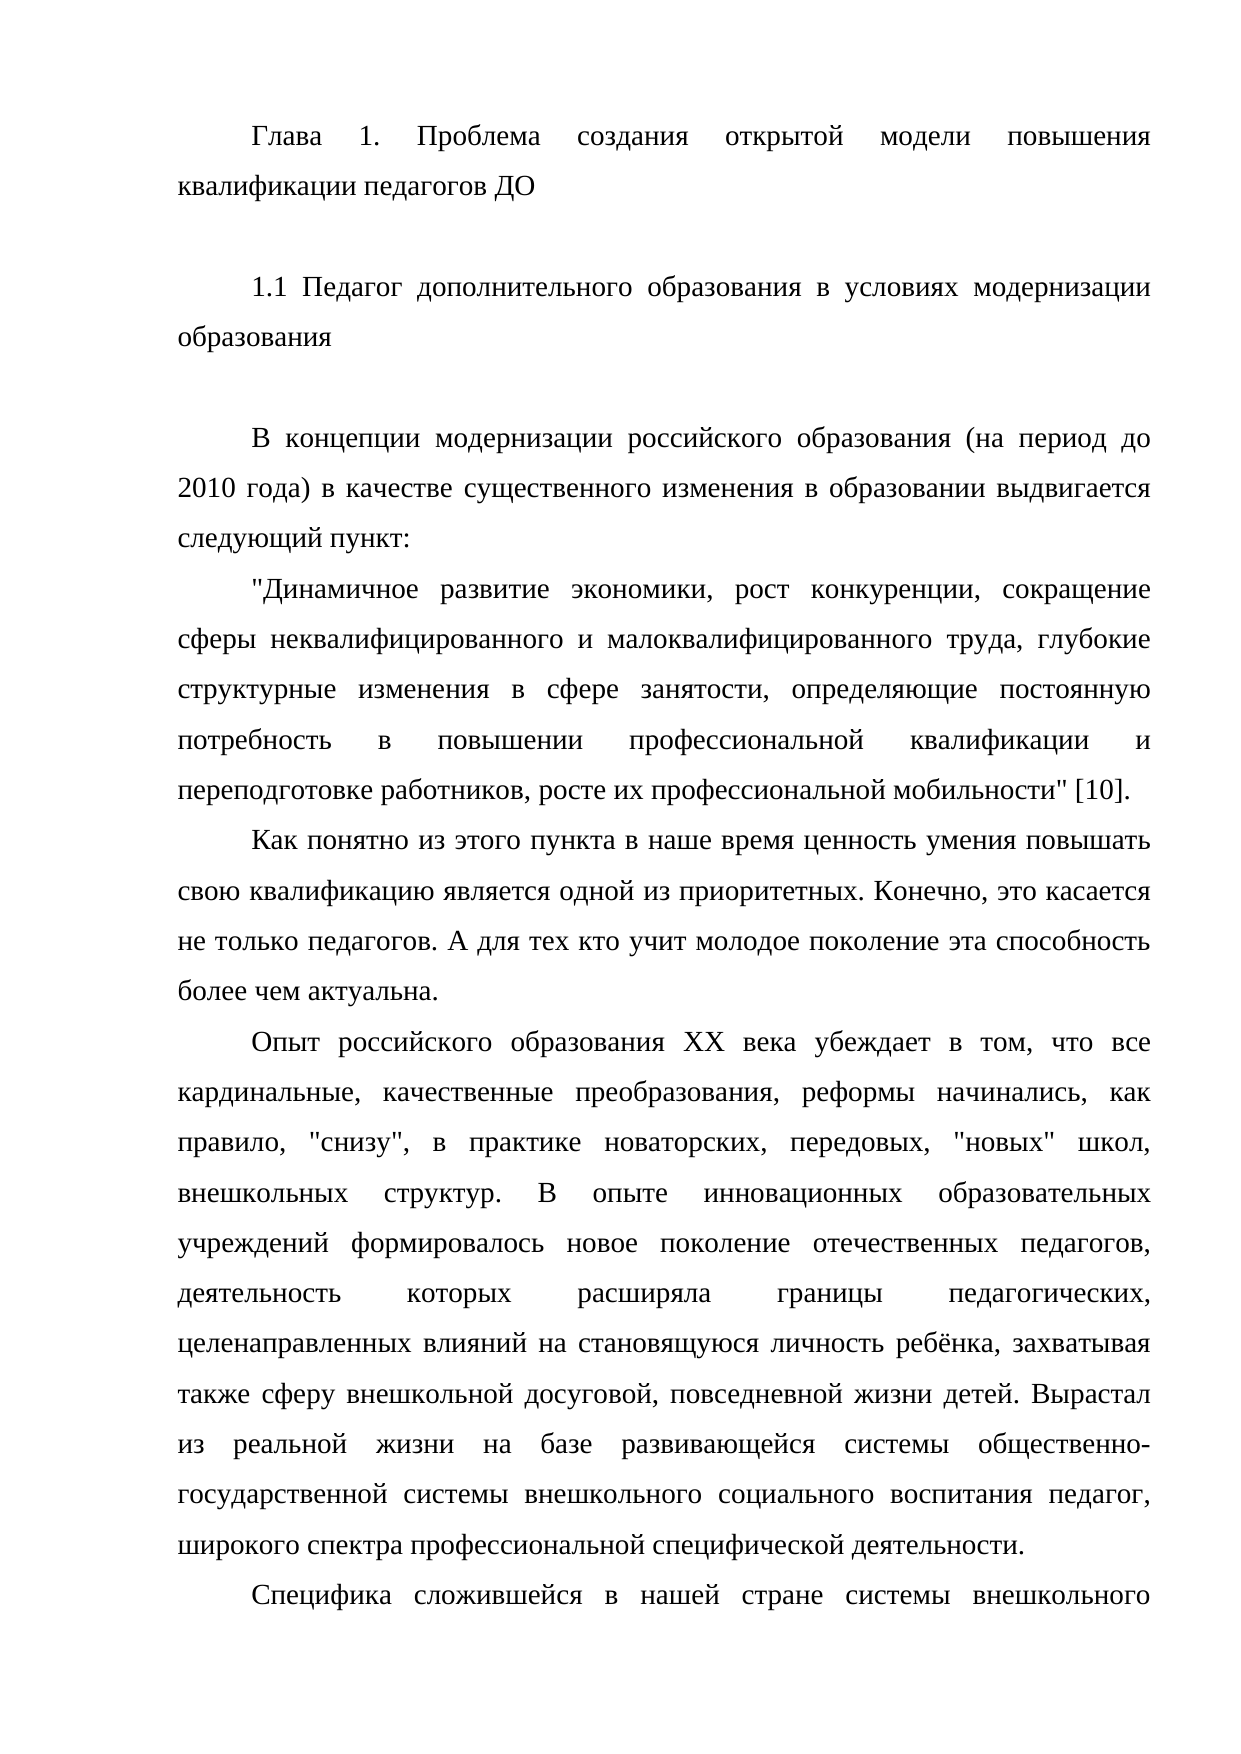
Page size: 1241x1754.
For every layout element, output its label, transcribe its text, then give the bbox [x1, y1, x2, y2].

text Глава 1. Проблема создания открытой модели повышения квалификации педагогов ДО [177, 118, 1152, 202]
text Опыт российского образования XX века убеждает в том, что все кардинальные, качественные преобразования, реформы начинались, как правило, "снизу", в практике новаторских, передовых, "новых" школ, внешкольных структур. В опыте инновационных образовательных учреждений формировалось новое поколение отечественных педагогов, деятельность которых расширяла границы педагогических, целенаправленных влияний на становящуюся личность ребёнка, захватывая также сферу внешкольной досуговой, повседневной жизни детей. Вырастал из реальной жизни на базе развивающейся системы общественно-государственной системы внешкольного социального воспитания педагог, широкого спектра профессиональной специфической деятельности. [177, 1024, 1152, 1560]
text В концепции модернизации российского образования (на период до 2010 года) в качестве существенного изменения в образовании выдвигается следующий пункт: [177, 420, 1152, 554]
text 1.1 Педагог дополнительного образования в условиях модернизации образования [177, 269, 1152, 353]
text Как понятно из этого пункта в наше время ценность умения повышать свою квалификацию является одной из приоритетных. Конечно, это касается не только педагогов. А для тех кто учит молодое поколение эта способность более чем актуальна. [177, 822, 1152, 1007]
text "Динамичное развитие экономики, рост конкуренции, сокращение сферы неквалифицированного и малоквалифицированного труда, глубокие структурные изменения в сфере занятости, определяющие постоянную потребность в повышении профессиональной квалификации и переподготовке работников, росте их профессиональной мобильности" [10]. [177, 571, 1152, 806]
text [177, 1577, 1152, 1611]
